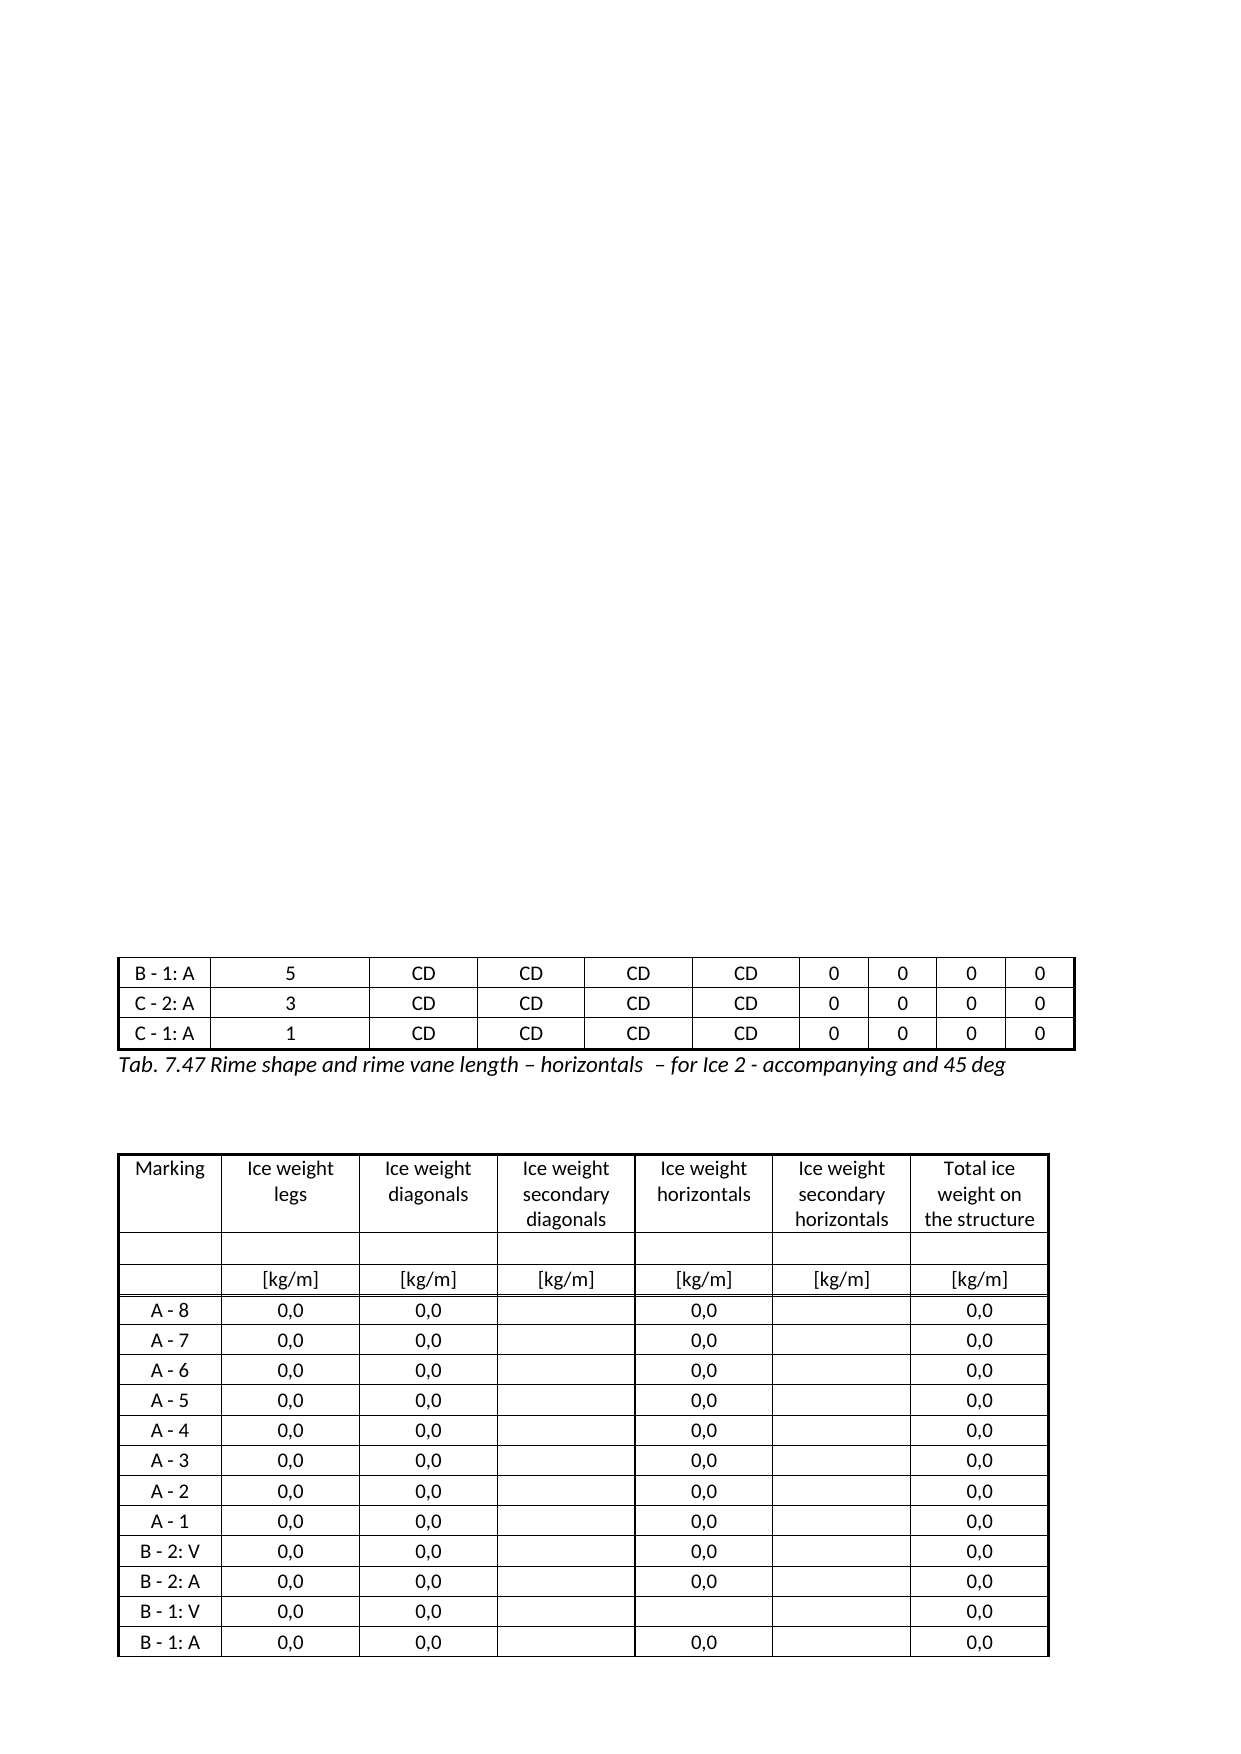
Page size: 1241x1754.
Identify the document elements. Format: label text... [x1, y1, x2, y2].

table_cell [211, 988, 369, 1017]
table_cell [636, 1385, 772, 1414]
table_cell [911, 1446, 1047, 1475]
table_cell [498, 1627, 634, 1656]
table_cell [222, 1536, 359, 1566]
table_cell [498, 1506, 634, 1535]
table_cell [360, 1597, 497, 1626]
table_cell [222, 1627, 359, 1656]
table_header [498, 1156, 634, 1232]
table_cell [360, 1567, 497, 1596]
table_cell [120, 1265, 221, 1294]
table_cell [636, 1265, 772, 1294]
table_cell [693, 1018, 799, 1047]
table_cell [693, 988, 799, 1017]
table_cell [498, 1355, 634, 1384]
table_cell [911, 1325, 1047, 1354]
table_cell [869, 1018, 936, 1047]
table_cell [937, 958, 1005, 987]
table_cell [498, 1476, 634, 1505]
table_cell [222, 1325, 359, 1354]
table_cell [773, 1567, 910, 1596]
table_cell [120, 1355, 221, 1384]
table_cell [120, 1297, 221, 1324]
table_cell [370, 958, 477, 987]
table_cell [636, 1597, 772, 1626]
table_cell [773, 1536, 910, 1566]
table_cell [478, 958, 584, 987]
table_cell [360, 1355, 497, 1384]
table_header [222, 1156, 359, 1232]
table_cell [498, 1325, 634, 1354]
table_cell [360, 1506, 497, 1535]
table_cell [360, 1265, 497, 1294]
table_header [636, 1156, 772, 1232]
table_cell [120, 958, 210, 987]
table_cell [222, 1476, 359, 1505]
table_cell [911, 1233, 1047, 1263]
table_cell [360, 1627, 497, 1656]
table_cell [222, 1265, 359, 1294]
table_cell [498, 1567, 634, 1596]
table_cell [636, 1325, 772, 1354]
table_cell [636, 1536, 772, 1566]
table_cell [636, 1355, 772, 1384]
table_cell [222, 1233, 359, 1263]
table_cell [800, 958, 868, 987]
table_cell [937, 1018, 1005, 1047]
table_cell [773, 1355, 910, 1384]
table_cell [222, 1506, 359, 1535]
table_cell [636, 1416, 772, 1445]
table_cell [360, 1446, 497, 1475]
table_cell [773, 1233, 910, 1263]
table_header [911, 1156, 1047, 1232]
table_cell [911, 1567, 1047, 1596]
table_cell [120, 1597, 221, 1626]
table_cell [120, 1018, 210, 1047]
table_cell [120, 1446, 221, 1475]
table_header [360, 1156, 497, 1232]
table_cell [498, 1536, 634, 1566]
text Tab. 7.26 Rime shape and rime vane length – horizontals – for Ice 2 - accompanying and 45 deg [118, 1051, 1146, 1078]
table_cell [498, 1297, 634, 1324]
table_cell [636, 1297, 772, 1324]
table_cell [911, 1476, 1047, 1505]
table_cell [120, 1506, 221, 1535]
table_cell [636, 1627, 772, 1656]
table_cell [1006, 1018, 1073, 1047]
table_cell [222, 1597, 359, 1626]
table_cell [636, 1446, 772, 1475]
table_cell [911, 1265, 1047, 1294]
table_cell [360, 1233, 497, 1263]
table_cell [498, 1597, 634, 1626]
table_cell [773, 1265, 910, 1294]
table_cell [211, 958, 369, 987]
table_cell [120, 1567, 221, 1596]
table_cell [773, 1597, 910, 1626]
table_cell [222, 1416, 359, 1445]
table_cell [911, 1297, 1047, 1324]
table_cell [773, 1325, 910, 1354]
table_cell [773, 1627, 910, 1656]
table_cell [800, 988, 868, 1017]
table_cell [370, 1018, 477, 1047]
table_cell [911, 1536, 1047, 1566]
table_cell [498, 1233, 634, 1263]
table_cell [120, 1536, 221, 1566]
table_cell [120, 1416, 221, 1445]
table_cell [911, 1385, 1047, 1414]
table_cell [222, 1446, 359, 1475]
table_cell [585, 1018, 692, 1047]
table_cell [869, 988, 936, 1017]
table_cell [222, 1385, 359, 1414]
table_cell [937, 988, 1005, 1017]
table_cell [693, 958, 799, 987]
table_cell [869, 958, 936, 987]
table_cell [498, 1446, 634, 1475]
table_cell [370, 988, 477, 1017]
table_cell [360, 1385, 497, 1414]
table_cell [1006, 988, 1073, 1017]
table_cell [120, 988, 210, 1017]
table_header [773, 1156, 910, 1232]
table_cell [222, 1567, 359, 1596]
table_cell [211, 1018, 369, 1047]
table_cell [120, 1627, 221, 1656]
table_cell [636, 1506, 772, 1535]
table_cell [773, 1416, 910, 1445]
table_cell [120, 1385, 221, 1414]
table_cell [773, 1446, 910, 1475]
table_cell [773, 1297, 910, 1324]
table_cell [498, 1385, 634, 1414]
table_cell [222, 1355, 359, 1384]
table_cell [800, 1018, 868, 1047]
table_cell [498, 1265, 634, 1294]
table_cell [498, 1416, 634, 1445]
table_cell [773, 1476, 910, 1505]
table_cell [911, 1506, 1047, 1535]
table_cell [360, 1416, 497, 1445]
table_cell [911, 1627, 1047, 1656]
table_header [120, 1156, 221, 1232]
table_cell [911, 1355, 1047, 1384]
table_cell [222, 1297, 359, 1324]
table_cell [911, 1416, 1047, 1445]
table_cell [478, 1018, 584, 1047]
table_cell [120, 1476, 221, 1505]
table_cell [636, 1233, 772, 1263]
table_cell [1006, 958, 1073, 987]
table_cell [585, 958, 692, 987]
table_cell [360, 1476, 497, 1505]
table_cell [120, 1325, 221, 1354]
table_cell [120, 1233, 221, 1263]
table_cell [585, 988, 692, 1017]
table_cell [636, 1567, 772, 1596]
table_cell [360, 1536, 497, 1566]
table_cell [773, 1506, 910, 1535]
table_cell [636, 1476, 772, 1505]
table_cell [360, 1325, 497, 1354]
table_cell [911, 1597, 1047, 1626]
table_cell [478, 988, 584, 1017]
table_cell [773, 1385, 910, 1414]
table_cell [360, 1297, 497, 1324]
